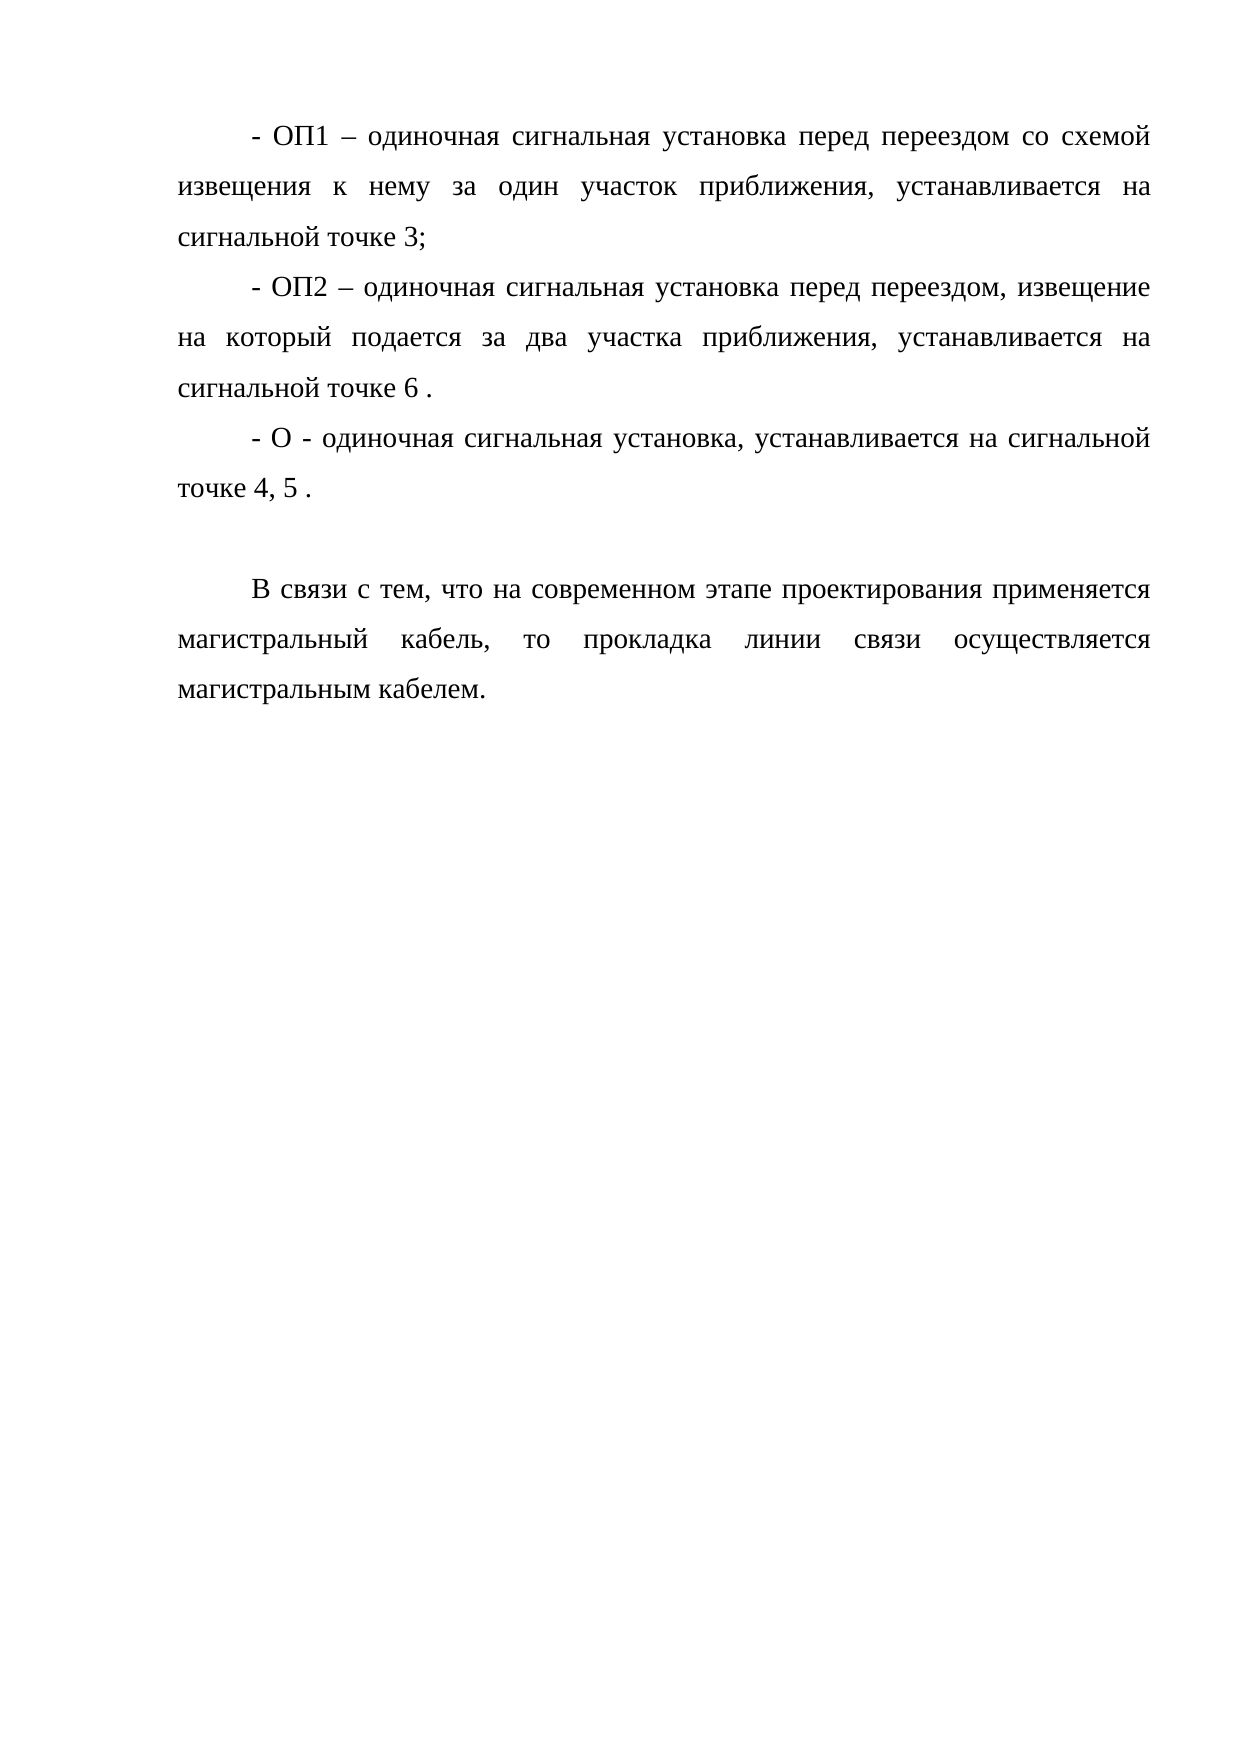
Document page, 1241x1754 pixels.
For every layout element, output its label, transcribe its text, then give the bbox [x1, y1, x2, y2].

text - ОП2 – одиночная сигнальная установка перед переездом, извещение на который подается за два участка приближения, устанавливается на сигнальной точке 6 . [177, 269, 1152, 403]
text - ОП1 – одиночная сигнальная установка перед переездом со схемой извещения к нему за один участок приближения, устанавливается на сигнальной точке 3; [177, 118, 1152, 252]
text В связи с тем, что на современном этапе проектирования применяется магистральный кабель, то прокладка линии связи осуществляется магистральным кабелем. [177, 571, 1152, 705]
text - О - одиночная сигнальная установка, устанавливается на сигнальной точке 4, 5 . [177, 420, 1152, 504]
